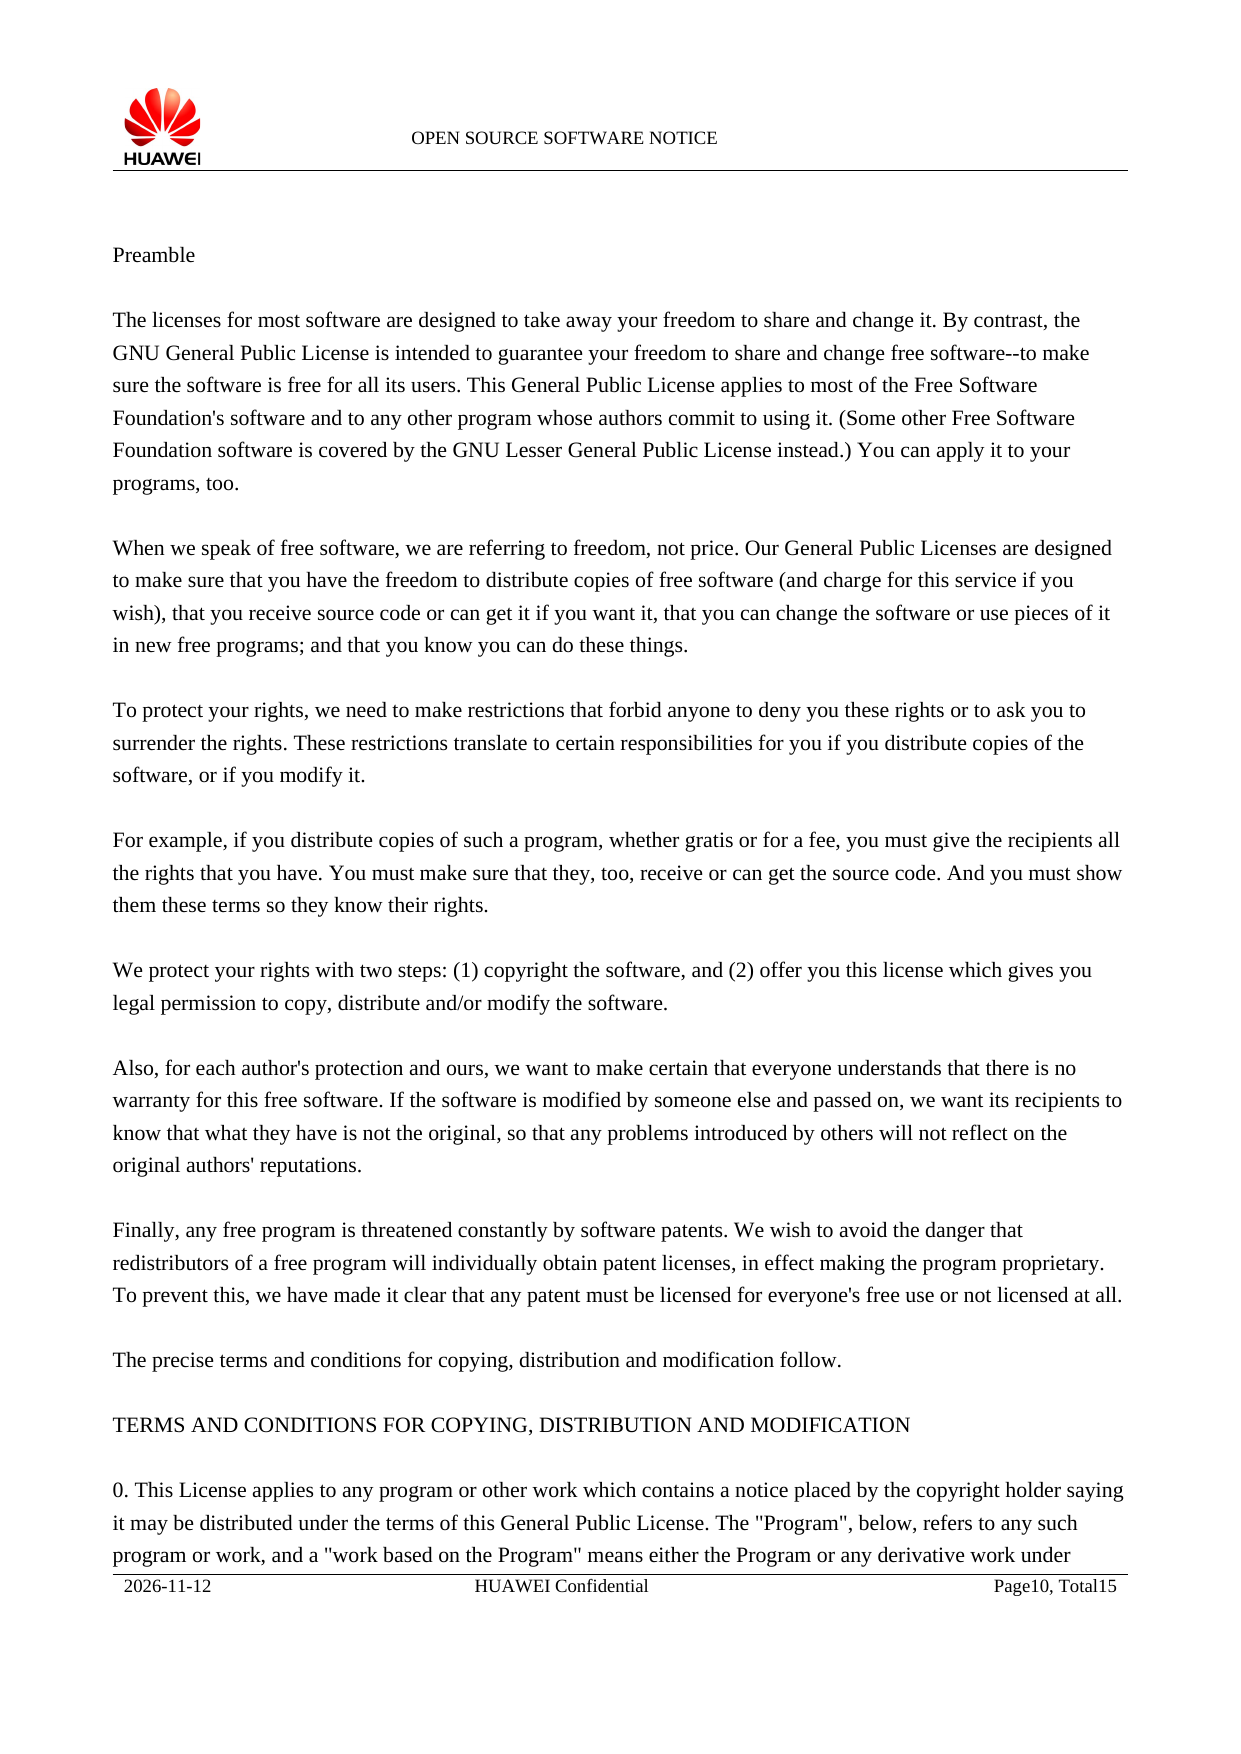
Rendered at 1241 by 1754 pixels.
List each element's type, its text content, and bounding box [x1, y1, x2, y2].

picture [124, 88, 201, 165]
